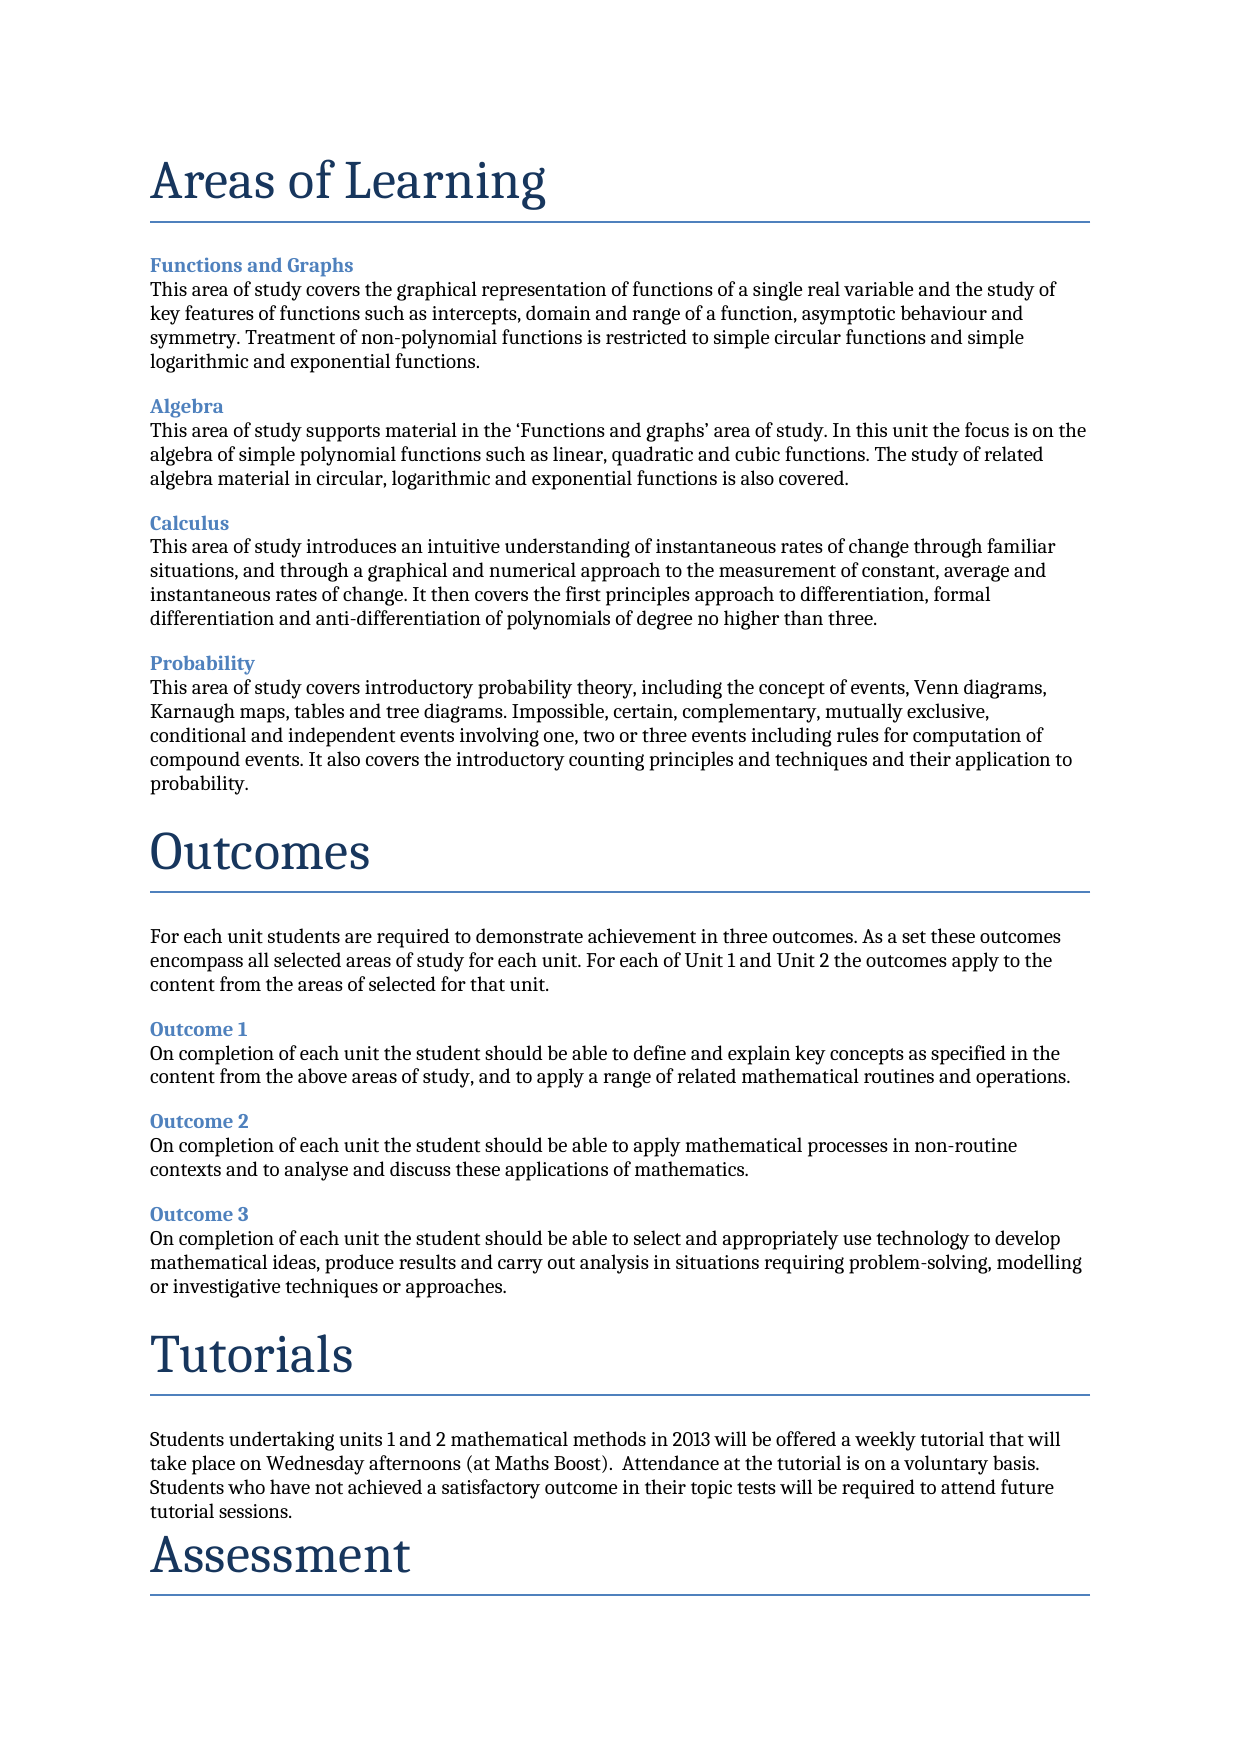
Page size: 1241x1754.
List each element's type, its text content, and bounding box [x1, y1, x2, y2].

text This area of study introduces an intuitive understanding of instantaneous rates of change through familiar situations, and through a graphical and numerical approach to the measurement of constant, average and instantaneous rates of change. It then covers the first principles approach to differentiation, formal differentiation and anti-differentiation of polynomials of degree no higher than three. [150, 535, 1090, 631]
title Tutorials [150, 1323, 1090, 1394]
text For each unit students are required to demonstrate achievement in three outcomes. As a set these outcomes encompass all selected areas of study for each unit. For each of Unit 1 and Unit 2 the outcomes apply to the content from the areas of selected for that unit. [150, 924, 1090, 996]
subtitle Probability [150, 652, 1090, 676]
text This area of study supports material in the ‘Functions and graphs’ area of study. In this unit the focus is on the algebra of simple polynomial functions such as linear, quadratic and cubic functions. The study of related algebra material in circular, logarithmic and exponential functions is also covered. [150, 418, 1090, 490]
title Outcomes [150, 821, 1090, 891]
subtitle Outcome 1 [150, 1017, 1090, 1041]
text This area of study covers introductory probability theory, including the concept of events, Venn diagrams, Karnaugh maps, tables and tree diagrams. Impossible, certain, complementary, mutually exclusive, conditional and independent events involving one, two or three events including rules for computation of compound events. It also covers the introductory counting principles and techniques and their application to probability. [150, 676, 1090, 796]
text On completion of each unit the student should be able to select and appropriately use technology to develop mathematical ideas, produce results and carry out analysis in situations requiring problem-solving, modelling or investigative techniques or approaches. [150, 1227, 1090, 1298]
subtitle Outcome 2 [150, 1110, 1090, 1134]
text Students undertaking units 1 and 2 mathematical methods in 2013 will be offered a weekly tutorial that will take place on Wednesday afternoons (at Maths Boost). Attendance at the tutorial is on a voluntary basis. Students who have not achieved a satisfactory outcome in their topic tests will be required to attend future tutorial sessions. [150, 1427, 1090, 1523]
subtitle Calculus [150, 511, 1090, 535]
text This area of study covers the graphical representation of functions of a single real variable and the study of key features of functions such as intercepts, domain and range of a function, asymptotic behaviour and symmetry. Treatment of non-polynomial functions is restricted to simple circular functions and simple logarithmic and exponential functions. [150, 278, 1090, 374]
title Assessment [150, 1523, 1090, 1594]
text On completion of each unit the student should be able to define and explain key concepts as specified in the content from the above areas of study, and to apply a range of related mathematical routines and operations. [150, 1041, 1090, 1089]
subtitle Functions and Graphs [150, 254, 1090, 278]
title Areas of Learning [150, 150, 1090, 221]
text On completion of each unit the student should be able to apply mathematical processes in non-routine contexts and to analyse and discuss these applications of mathematics. [150, 1134, 1090, 1182]
subtitle Outcome 3 [150, 1203, 1090, 1227]
subtitle Algebra [150, 394, 1090, 418]
